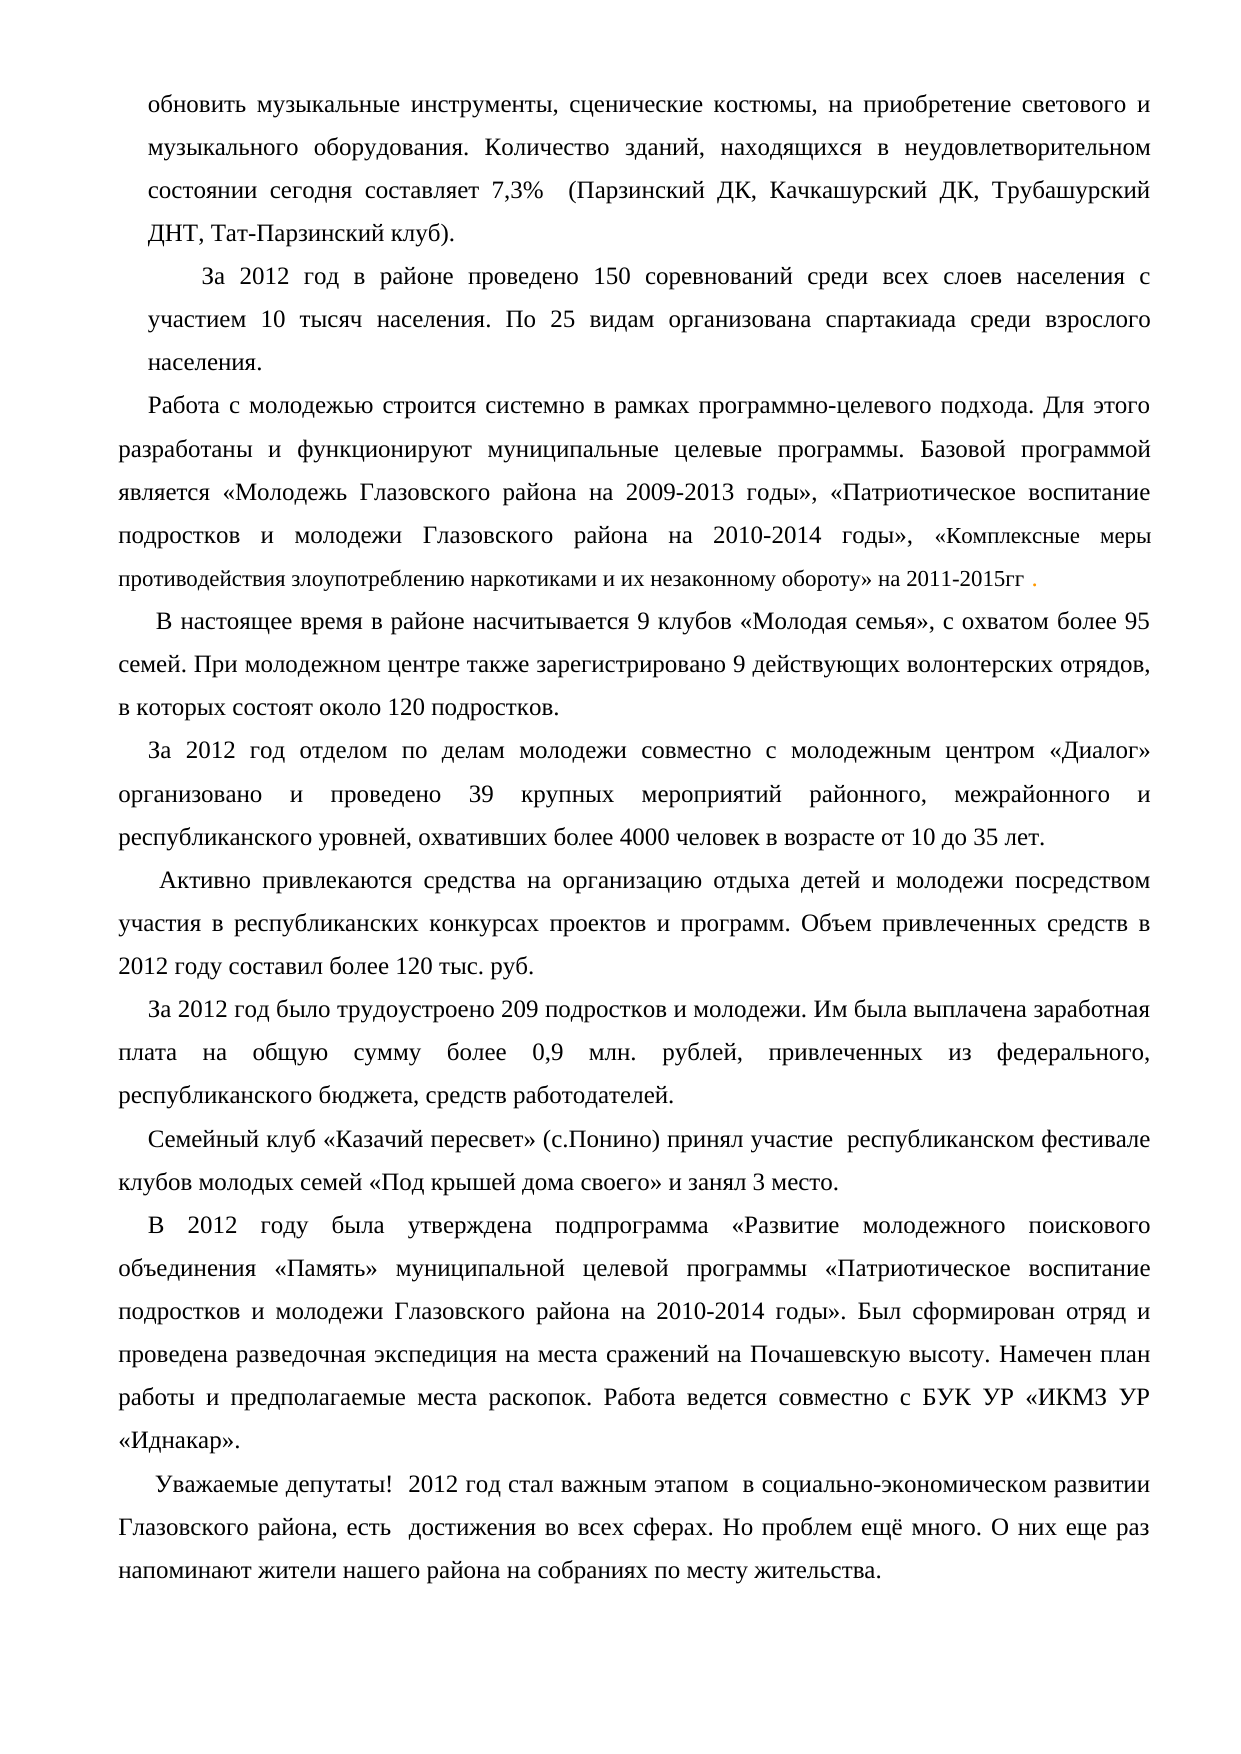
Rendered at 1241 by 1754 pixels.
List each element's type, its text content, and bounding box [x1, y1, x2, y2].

text Работа с молодежью строится системно в рамках программно-целевого подхода. Для этого разработаны и функционируют муниципальные целевые программы. Базовой программой является «Молодежь Глазовского района на 2009-2013 годы», «Патриотическое воспитание подростков и молодежи Глазовского района на 2010-2014 годы», «Комплексные меры противодействия злоупотреблению наркотиками и их незаконному обороту» на 2011-2015гг . [118, 391, 1152, 592]
text В настоящее время в районе насчитывается 9 клубов «Молодая семья», с охватом более 95 семей. При молодежном центре также зарегистрировано 9 действующих волонтерских отрядов, в которых состоят около 120 подростков. [118, 606, 1152, 721]
text Семейный клуб «Казачий пересвет» (с.Понино) принял участие республиканском фестивале клубов молодых семей «Под крышей дома своего» и занял 3 место. [118, 1124, 1152, 1196]
text За 2012 год отделом по делам молодежи совместно с молодежным центром «Диалог» организовано и проведено 39 крупных мероприятий районного, межрайонного и республиканского уровней, охвативших более 4000 человек в возрасте от 10 до 35 лет. [118, 736, 1152, 851]
text В 2012 году была утверждена подпрограмма «Развитие молодежного поискового объединения «Память» муниципальной целевой программы «Патриотическое воспитание подростков и молодежи Глазовского района на 2010-2014 годы». Был сформирован отряд и проведена разведочная экспедиция на места сражений на Почашевскую высоту. Намечен план работы и предполагаемые места раскопок. Работа ведется совместно с БУК УР «ИКМЗ УР «Иднакар». [118, 1210, 1152, 1454]
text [148, 89, 1152, 247]
text За 2012 год в районе проведено 150 соревнований среди всех слоев населения с участием 10 тысяч населения. По 25 видам организована спартакиада среди взрослого населения. [148, 261, 1152, 376]
text Активно привлекаются средства на организацию отдыха детей и молодежи посредством участия в республиканских конкурсах проектов и программ. Объем привлеченных средств в 2012 году составил более 120 тыс. руб. [118, 865, 1152, 980]
text За 2012 год было трудоустроено 209 подростков и молодежи. Им была выплачена заработная плата на общую сумму более 0,9 млн. рублей, привлеченных из федерального, республиканского бюджета, средств работодателей. [118, 994, 1152, 1109]
text Уважаемые депутаты! 2012 год стал важным этапом в социально-экономическом развитии Глазовского района, есть достижения во всех сферах. Но проблем ещё много. О них еще раз напоминают жители нашего района на собраниях по месту жительства. [118, 1469, 1152, 1584]
